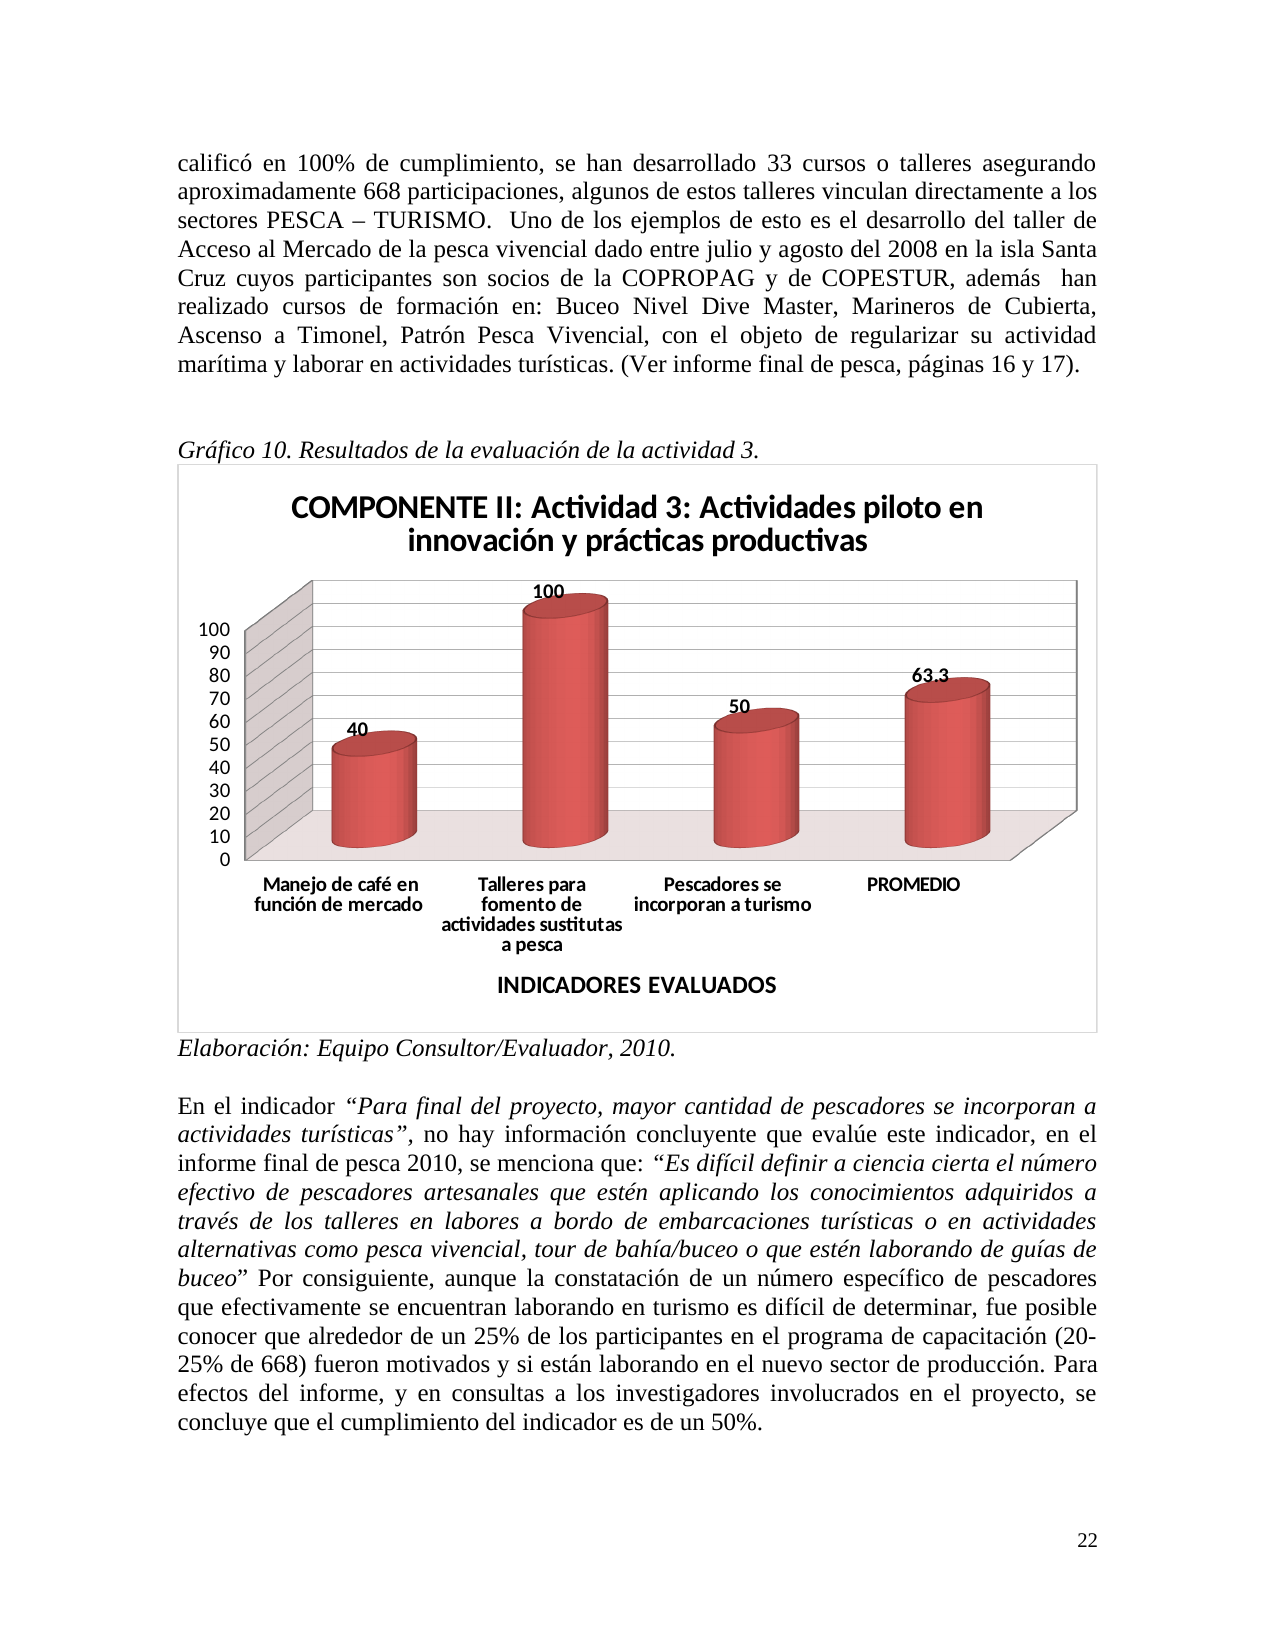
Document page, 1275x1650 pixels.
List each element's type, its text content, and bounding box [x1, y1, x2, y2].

text Gráfico 10. Resultados de la evaluación de la actividad 3. [177, 435, 1098, 464]
text En el indicador “Para final del proyecto, mayor cantidad de pescadores se incorporan a actividades turísticas”, no hay información concluyente que evalúe este indicador, en el informe final de pesca 2010, se menciona que: “Es difícil definir a ciencia cierta el número efectivo de pescadores artesanales que estén aplicando los conocimientos adquiridos a través de los talleres en labores a bordo de embarcaciones turísticas o en actividades alternativas como pesca vivencial, tour de bahía/buceo o que estén laborando de guías de buceo” Por consiguiente, aunque la constatación de un número específico de pescadores que efectivamente se encuentran laborando en turismo es difícil de determinar, fue posible conocer que alrededor de un 25% de los participantes en el programa de capacitación (20-25% de 668) fueron motivados y si están laborando en el nuevo sector de producción. Para efectos del informe, y en consultas a los investigadores involucrados en el proyecto, se concluye que el cumplimiento del indicador es de un 50%. [177, 1091, 1098, 1436]
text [177, 148, 1098, 378]
text Elaboración: Equipo Consultor/Evaluador, 2010. [177, 1033, 1098, 1062]
